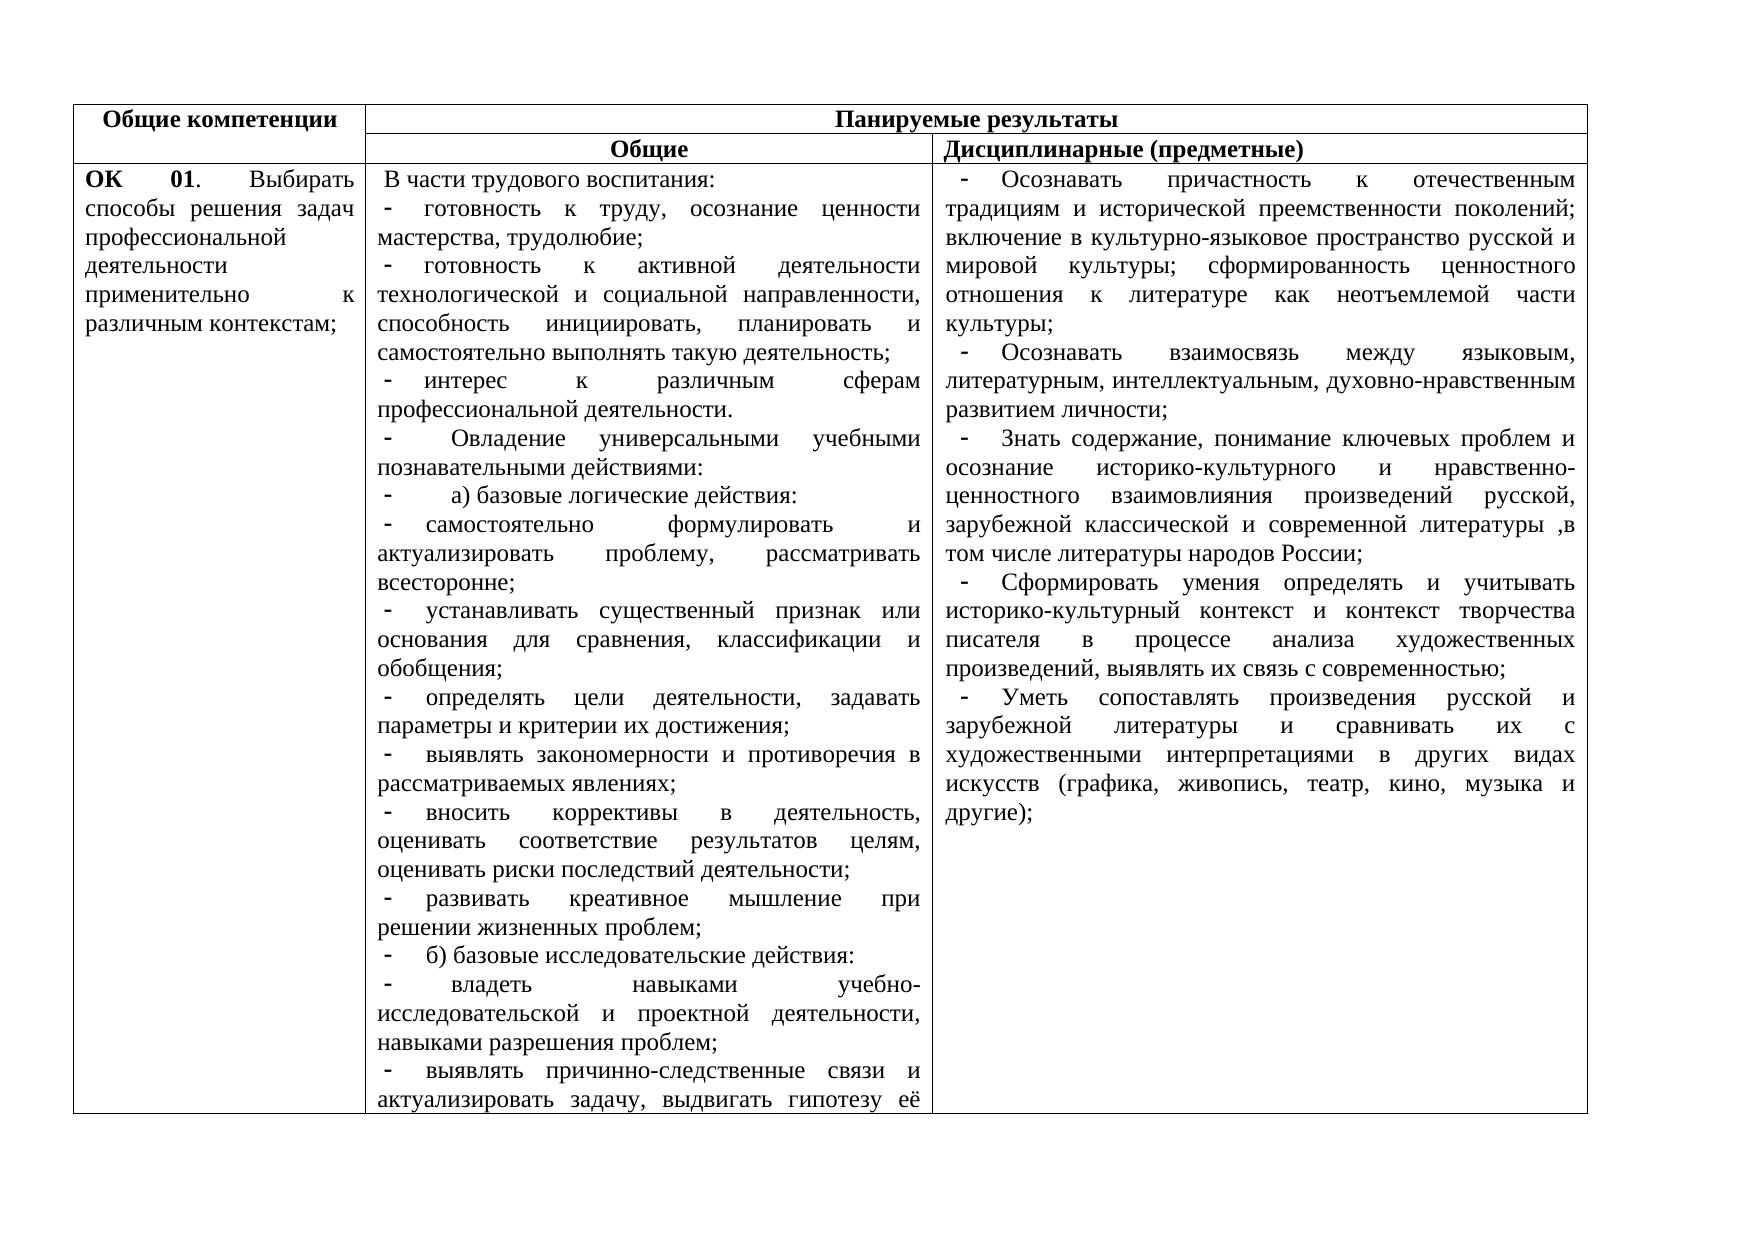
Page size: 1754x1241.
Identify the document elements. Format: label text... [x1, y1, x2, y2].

table_header Общие компетенции [74, 105, 365, 163]
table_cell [74, 164, 365, 1113]
table_header Панируемые результаты [366, 105, 1587, 133]
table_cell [933, 164, 1587, 1113]
table_cell Общие [366, 134, 932, 163]
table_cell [366, 164, 932, 1113]
table_cell Дисциплинарные (предметные) [933, 134, 1587, 163]
